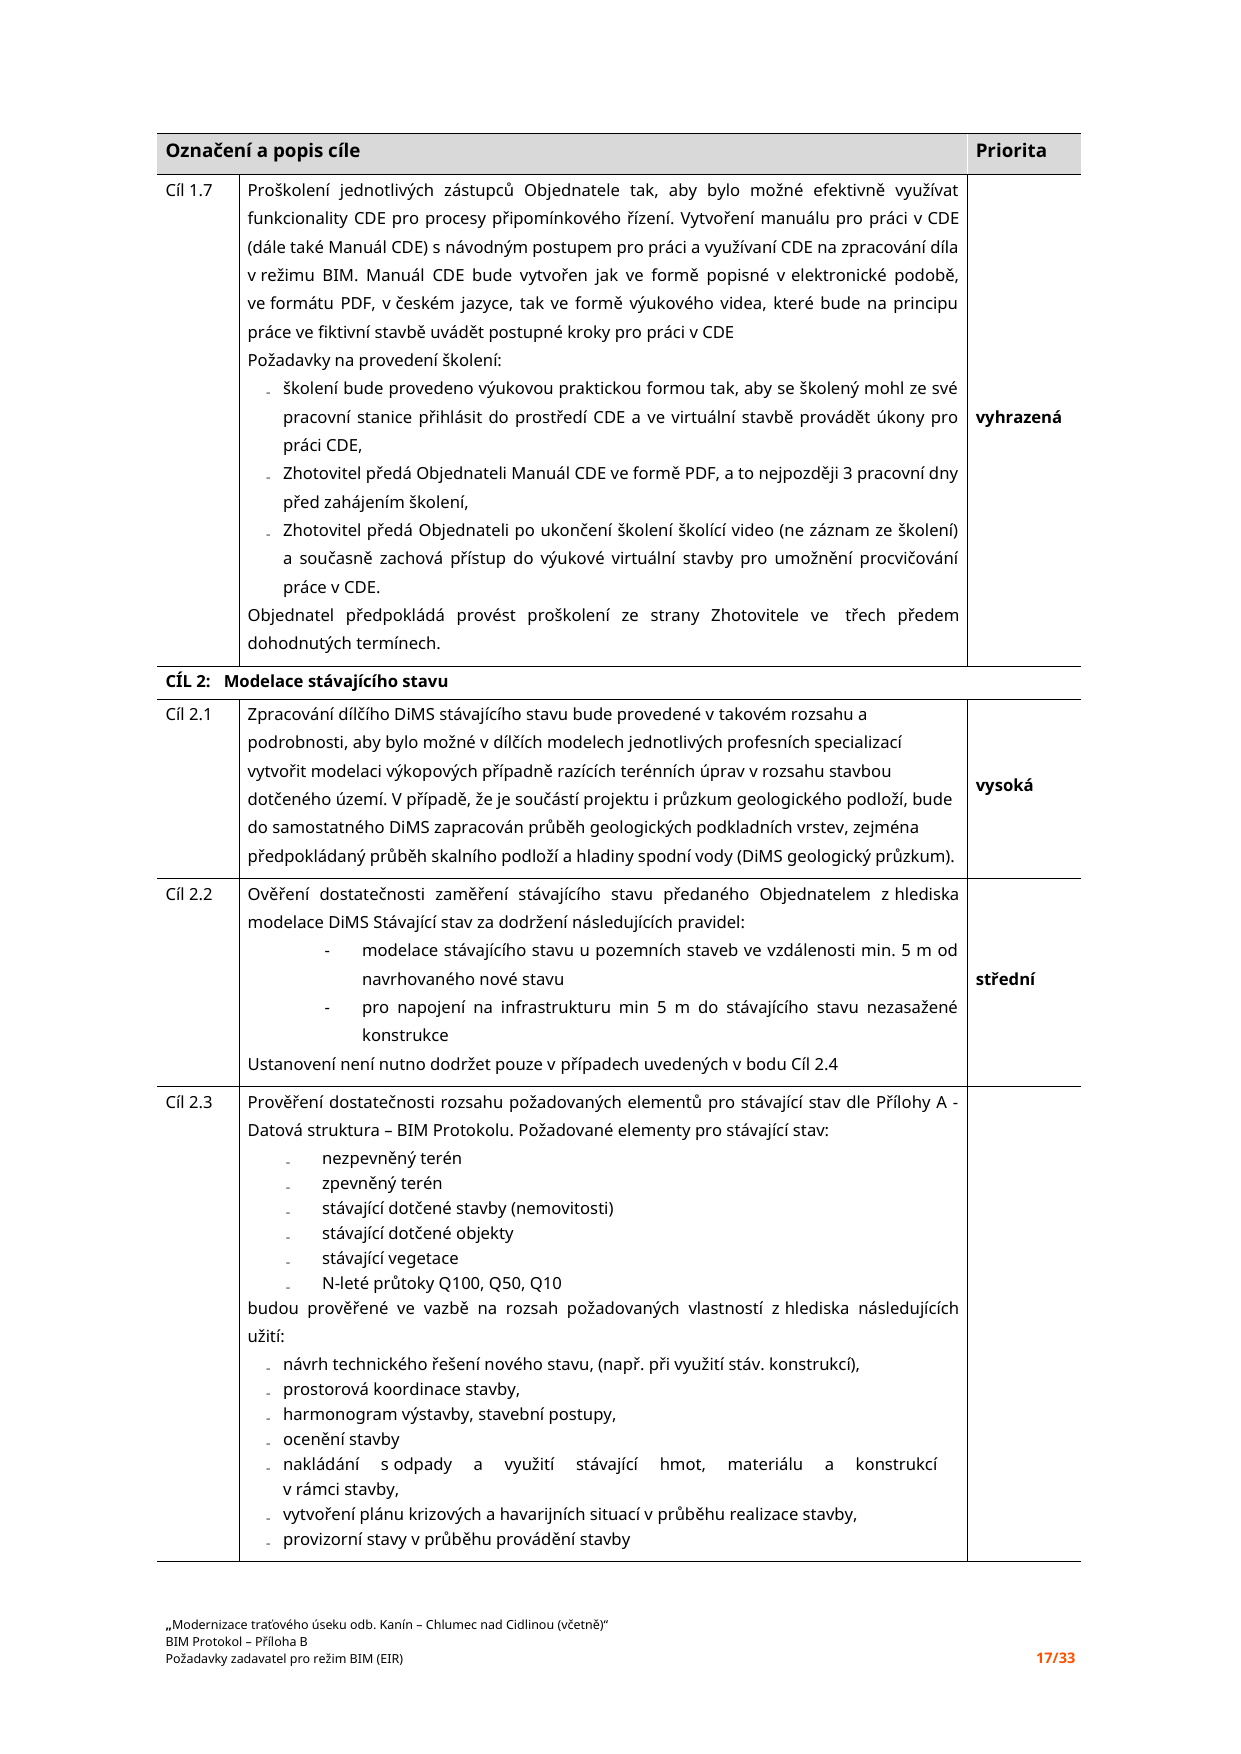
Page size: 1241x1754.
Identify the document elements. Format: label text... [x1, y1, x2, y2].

table_header Priorita [968, 134, 1081, 174]
table_cell Cíl 2.2 [157, 879, 239, 1086]
table_header Označení a popis cíle [157, 134, 967, 174]
table_cell Proškolení jednotlivých zástupců Objednatele tak, aby bylo možné efektivně využívat funkcionality CDE pro procesy připomínkového řízení. Vytvoření manuálu pro práci v CDE (dále také Manuál CDE) s návodným postupem pro práci a využívaní CDE na zpracování díla v režimu BIM. Manuál CDE bude vytvořen jak ve formě popisné v elektronické podobě, ve formátu PDF, v českém jazyce, tak ve formě výukového videa, které bude na principu práce ve fiktivní stavbě uvádět postupné kroky pro práci v CDE Požadavky na provedení školení: školení bude provedeno výukovou praktickou formou tak, aby se školený mohl ze své pracovní stanice přihlásit do prostředí CDE a ve virtuální stavbě provádět úkony pro práci CDE, Zhotovitel předá Objednateli Manuál CDE ve formě PDF, a to nejpozději 3 pracovní dny před zahájením školení, Zhotovitel předá Objednateli po ukončení školení školící video (ne záznam ze školení) a současně zachová přístup do výukové virtuální stavby pro umožnění procvičování práce v CDE. Objednatel předpokládá provést proškolení ze strany Zhotovitele ve třech předem dohodnutých termínech. [240, 175, 967, 666]
table_cell Zpracování dílčího DiMS stávajícího stavu bude provedené v takovém rozsahu a podrobnosti, aby bylo možné v dílčích modelech jednotlivých profesních specializací vytvořit modelaci výkopových případně razících terénních úprav v rozsahu stavbou dotčeného území. V případě, že je součástí projektu i průzkum geologického podloží, bude do samostatného DiMS zapracován průběh geologických podkladních vrstev, zejména předpokládaný průběh skalního podloží a hladiny spodní vody (DiMS geologický průzkum). [240, 700, 967, 878]
table_cell Cíl 2.3 [157, 1087, 239, 1561]
table_cell Cíl 1.7 [157, 175, 239, 666]
table_cell vyhrazená [968, 175, 1081, 666]
table_cell Cíl 2.1 [157, 700, 239, 878]
table_cell Ověření dostatečnosti zaměření stávajícího stavu předaného Objednatelem z hlediska modelace DiMS Stávající stav za dodržení následujících pravidel: modelace stávajícího stavu u pozemních staveb ve vzdálenosti min. 5 m od navrhovaného nové stavu pro napojení na infrastrukturu min 5 m do stávajícího stavu nezasažené konstrukce Ustanovení není nutno dodržet pouze v případech uvedených v bodu Cíl 2.4 [240, 879, 967, 1086]
table_cell [968, 1087, 1081, 1561]
table_cell Prověření dostatečnosti rozsahu požadovaných elementů pro stávající stav dle Přílohy A - Datová struktura – BIM Protokolu. Požadované elementy pro stávající stav: nezpevněný terén zpevněný terén stávající dotčené stavby (nemovitosti) stávající dotčené objekty stávající vegetace N-leté průtoky Q100, Q50, Q10 budou prověřené ve vazbě na rozsah požadovaných vlastností z hlediska následujících užití: návrh technického řešení nového stavu, (např. při využití stáv. konstrukcí), prostorová koordinace stavby, harmonogram výstavby, stavební postupy, ocenění stavby nakládání s odpady a využití stávající hmot, materiálu a konstrukcí v rámci stavby, vytvoření plánu krizových a havarijních situací v průběhu realizace stavby, provizorní stavy v průběhu provádění stavby [240, 1087, 967, 1561]
table_cell CÍL 2: Modelace stávajícího stavu [157, 667, 1081, 698]
table_cell vysoká [968, 700, 1081, 878]
table_cell střední [968, 879, 1081, 1086]
